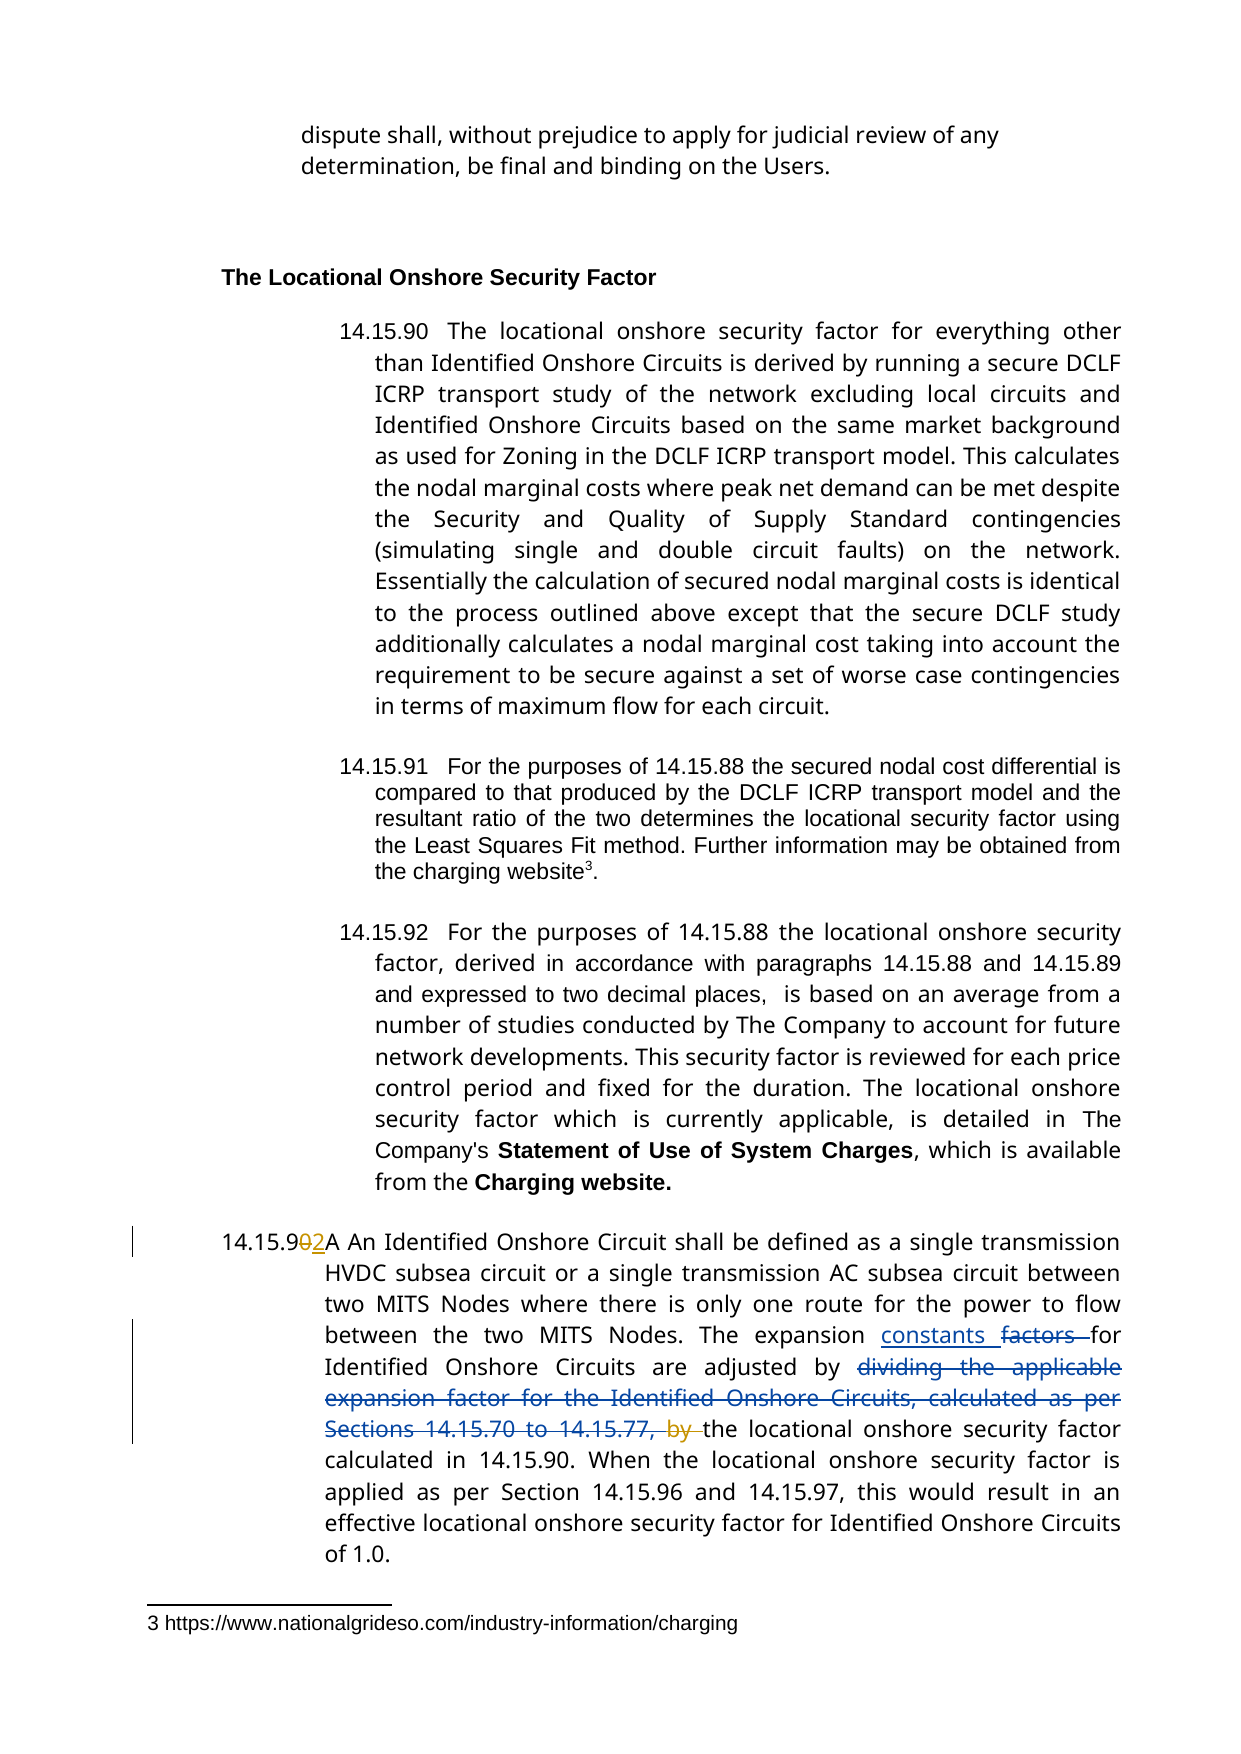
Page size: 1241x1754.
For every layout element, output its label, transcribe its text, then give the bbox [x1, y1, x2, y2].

list For the purposes of 14.15.88 the locational onshore security factor, derived in accordance with paragraphs 14.15.88 and 14.15.89 and expressed to two decimal places, is based on an average from a number of studies conducted by The Company to account for future network developments. This security factor is reviewed for each price control period and fixed for the duration. The locational onshore security factor which is currently applicable, is detailed in The Company's Statement of Use of System Charges, which is available from the Charging website. [339, 916, 1121, 1197]
list The locational onshore security factor for everything other than Identified Onshore Circuits is derived by running a secure DCLF ICRP transport study of the network excluding local circuits and Identified Onshore Circuits based on the same market background as used for Zoning in the DCLF ICRP transport model. This calculates the nodal marginal costs where peak net demand can be met despite the Security and Quality of Supply Standard contingencies (simulating single and double circuit faults) on the network. Essentially the calculation of secured nodal marginal costs is identical to the process outlined above except that the secure DCLF study additionally calculates a nodal marginal cost taking into account the requirement to be secure against a set of worse case contingencies in terms of maximum flow for each circuit. [339, 315, 1121, 721]
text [199, 119, 1121, 181]
list For the purposes of 14.15.88 the secured nodal cost differential is compared to that produced by the DCLF ICRP transport model and the resultant ratio of the two determines the locational security factor using the Least Squares Fit method. Further information may be obtained from the charging website. [339, 753, 1121, 884]
text 14.15.9A An Identified Onshore Circuit shall be defined as a single transmission HVDC subsea circuit or a single transmission AC subsea circuit between two MITS Nodes where there is only one route for the power to flow between the two MITS Nodes. The expansion for Identified Onshore Circuits are adjusted by the locational onshore security factor calculated in 14.15.90. When the locational onshore security factor is applied as per Section 14.15.96 and 14.15.97, this would result in an effective locational onshore security factor for Identified Onshore Circuits of 1.0. [221, 1226, 1121, 1569]
subtitle The Locational Onshore Security Factor [147, 264, 1121, 290]
